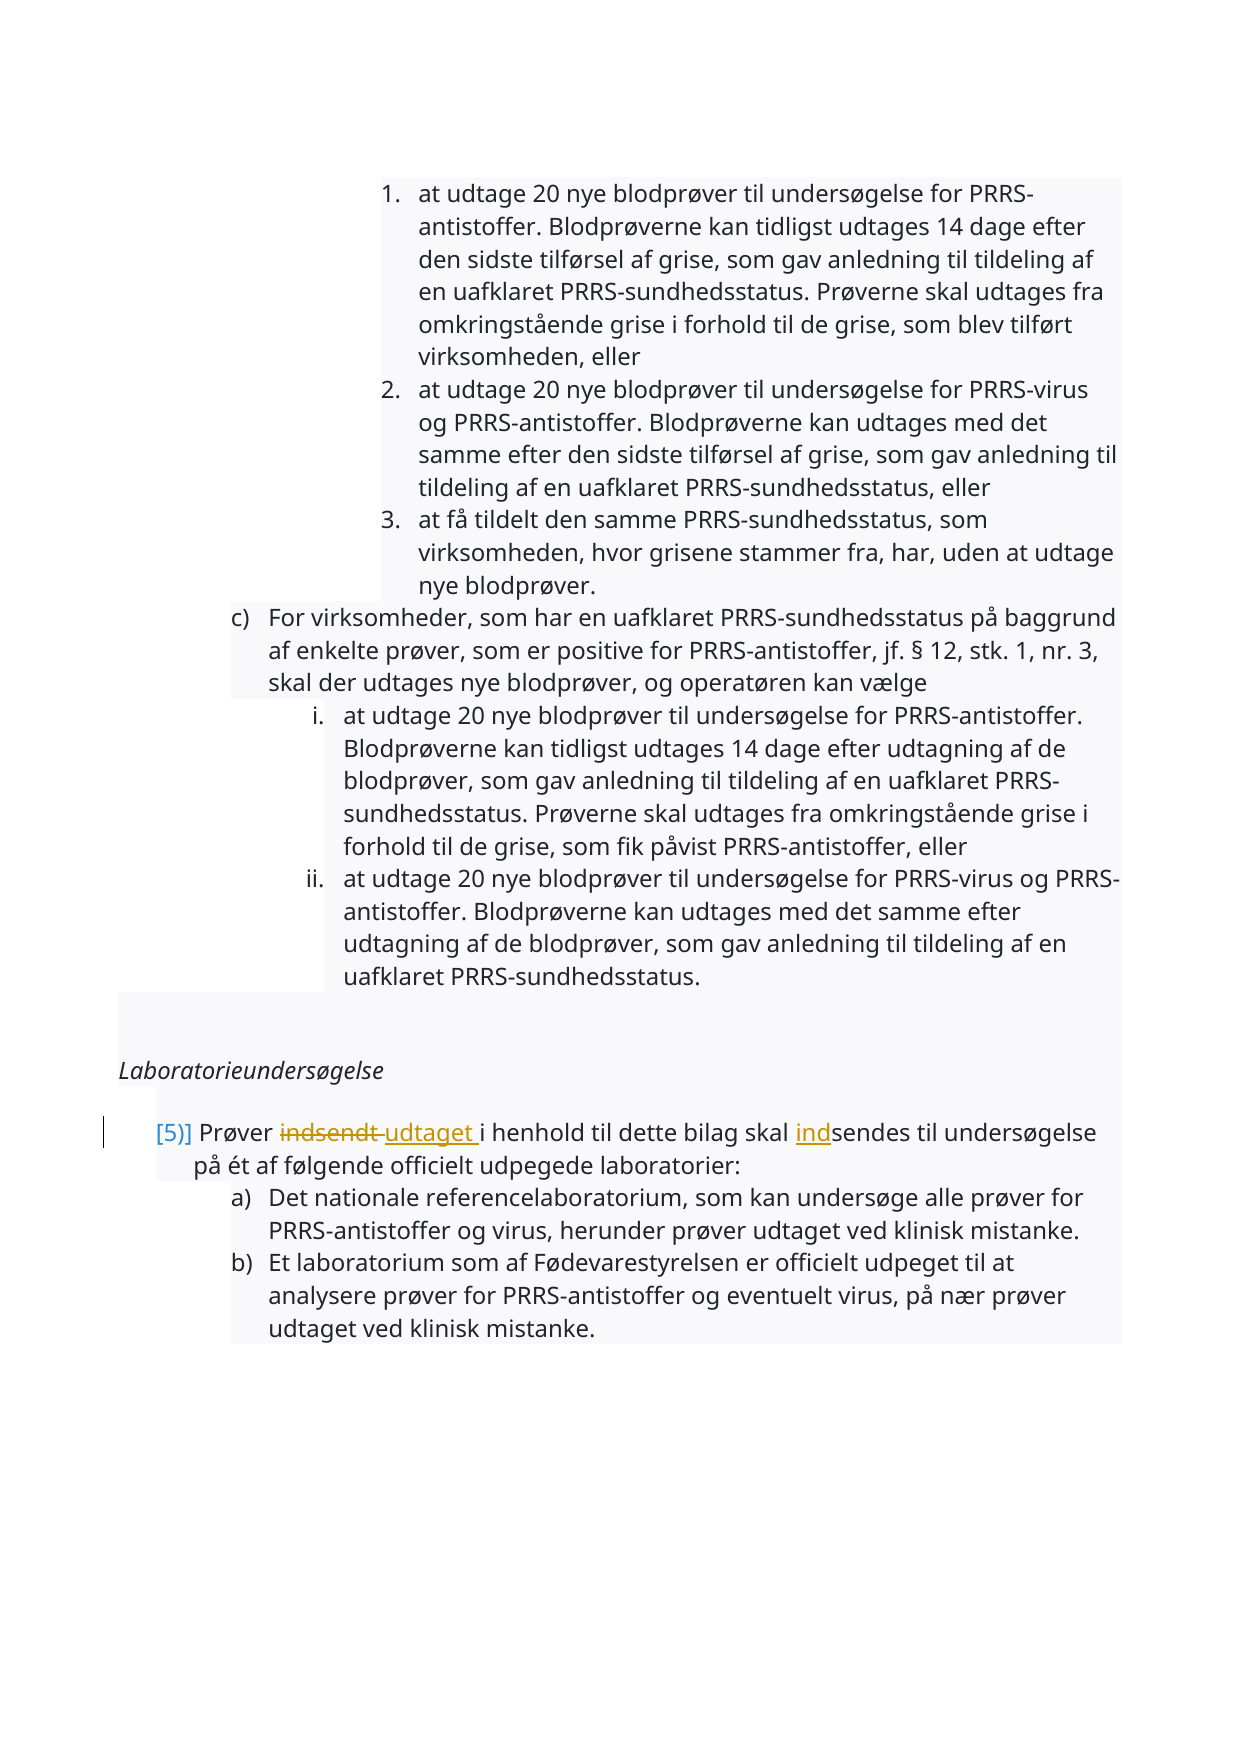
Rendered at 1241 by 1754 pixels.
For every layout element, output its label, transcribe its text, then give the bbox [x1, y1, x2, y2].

text Laboratorieundersøgelse [118, 1021, 1122, 1087]
list Et laboratorium som af Fødevarestyrelsen er officielt udpeget til at analysere prøver for PRRS-antistoffer og eventuelt virus, på nær prøver udtaget ved klinisk mistanke. [231, 1246, 1122, 1344]
list For virksomheder, som har en uafklaret PRRS-sundhedsstatus på baggrund af enkelte prøver, som er positive for PRRS-antistoffer, jf. § 12, stk. 1, nr. 3, skal der udtages nye blodprøver, og operatøren kan vælge [231, 601, 1122, 699]
list at få tildelt den samme PRRS-sundhedsstatus, som virksomheden, hvor grisene stammer fra, har, uden at udtage nye blodprøver. [381, 503, 1122, 601]
list at udtage 20 nye blodprøver til undersøgelse for PRRS-antistoffer. Blodprøverne kan tidligst udtages 14 dage efter udtagning af de blodprøver, som gav anledning til tildeling af en uafklaret PRRS-sundhedsstatus. Prøverne skal udtages fra omkringstående grise i forhold til de grise, som fik påvist PRRS-antistoffer, eller [324, 699, 1122, 862]
list at udtage 20 nye blodprøver til undersøgelse for PRRS-virus og PRRS-antistoffer. Blodprøverne kan udtages med det samme efter udtagning af de blodprøver, som gav anledning til tildeling af en uafklaret PRRS-sundhedsstatus. [324, 862, 1122, 992]
list Det nationale referencelaboratorium, som kan undersøge alle prøver for PRRS-antistoffer og virus, herunder prøver udtaget ved klinisk mistanke. [231, 1181, 1122, 1246]
list at udtage 20 nye blodprøver til undersøgelse for PRRS-virus og PRRS-antistoffer. Blodprøverne kan udtages med det samme efter den sidste tilførsel af grise, som gav anledning til tildeling af en uafklaret PRRS-sundhedsstatus, eller [381, 373, 1122, 503]
list Prøver i henhold til dette bilag skal sendes til undersøgelse på ét af følgende officielt udpegede laboratorier: [156, 1116, 1122, 1181]
list at udtage 20 nye blodprøver til undersøgelse for PRRS-antistoffer. Blodprøverne kan tidligst udtages 14 dage efter den sidste tilførsel af grise, som gav anledning til tildeling af en uafklaret PRRS-sundhedsstatus. Prøverne skal udtages fra omkringstående grise i forhold til de grise, som blev tilført virksomheden, eller [381, 177, 1122, 373]
